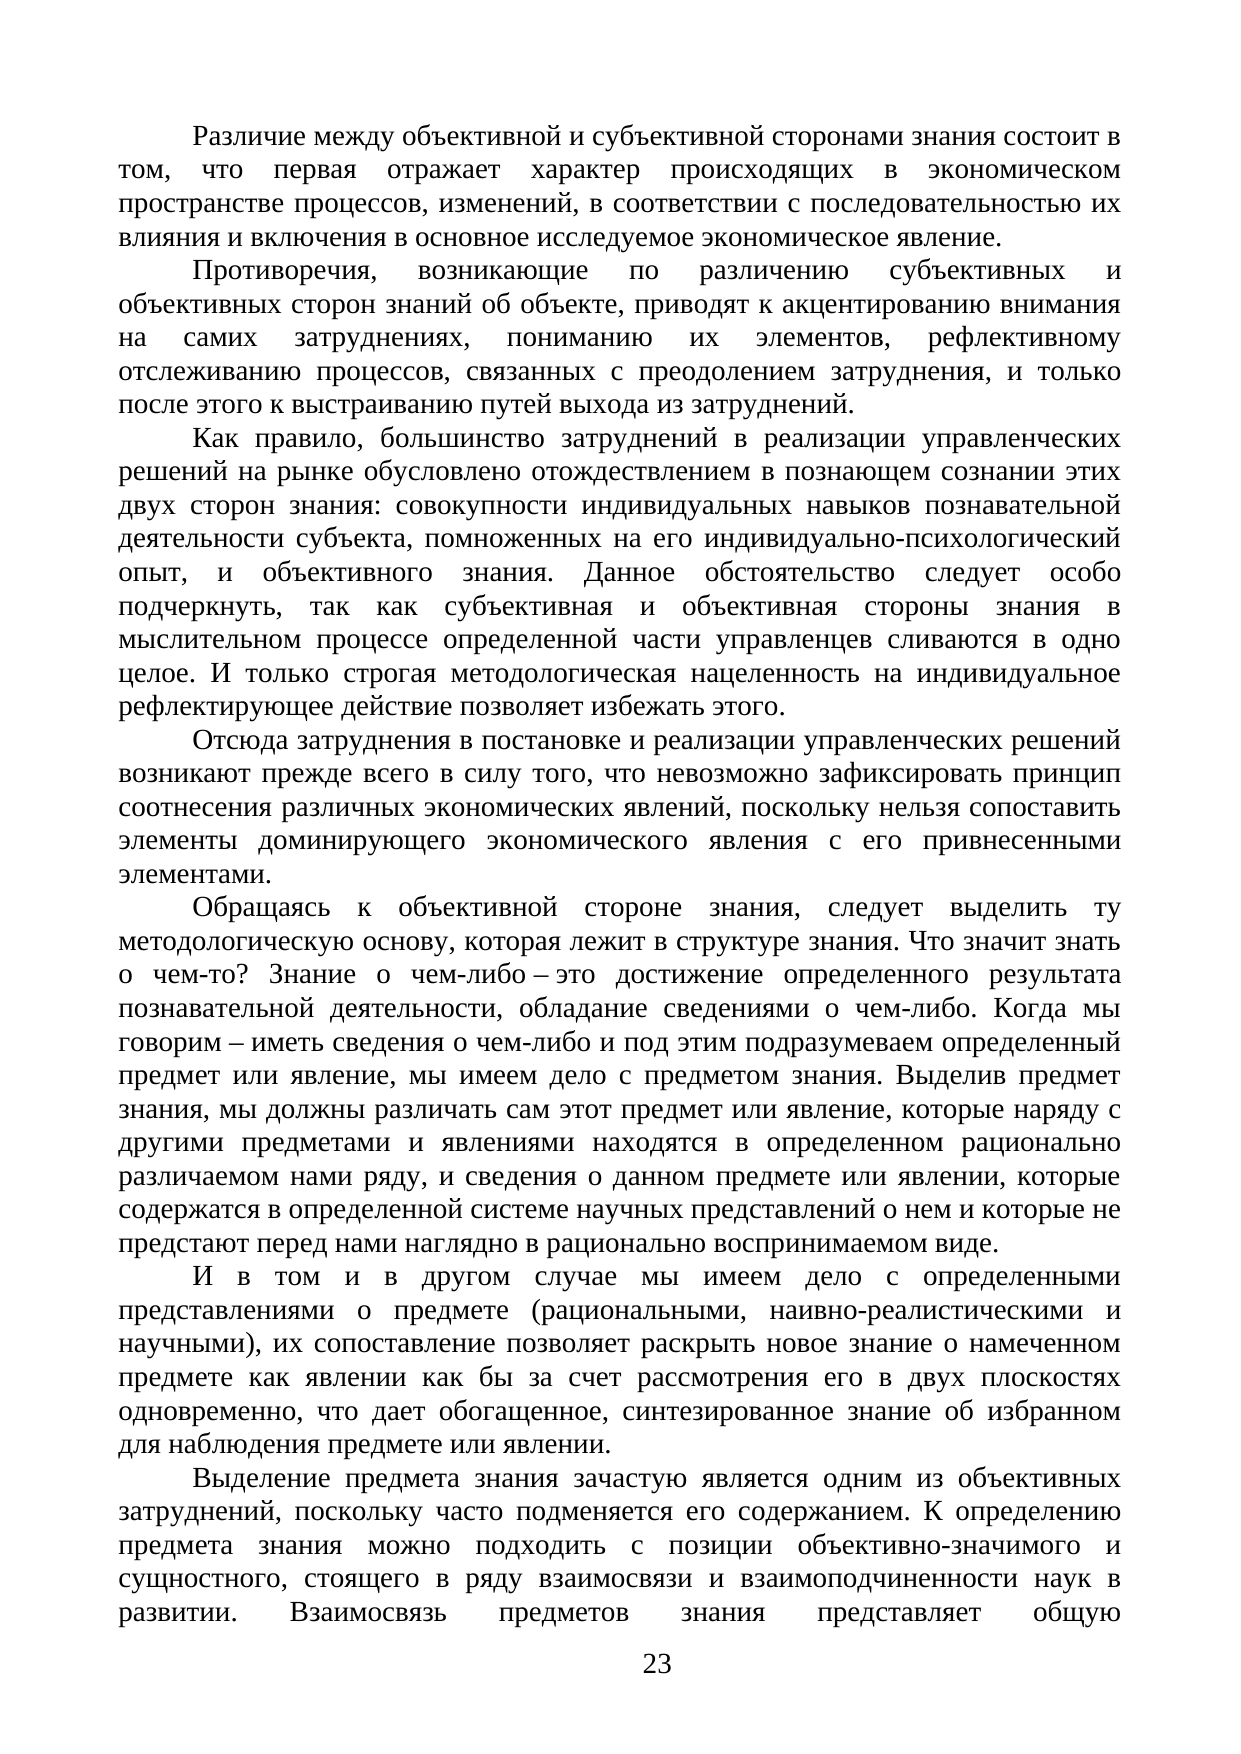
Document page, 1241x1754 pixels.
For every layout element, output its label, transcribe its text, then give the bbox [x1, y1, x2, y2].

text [118, 1460, 1122, 1627]
text Как правило, большинство затруднений в реализации управленческих решений на рынке обусловлено отождествлением в познающем сознании этих двух сторон знания: совокупности индивидуальных навыков познавательной деятельности субъекта, помноженных на его индивидуально-психологический опыт, и объективного знания. Данное обстоятельство следует особо подчеркнуть, так как субъективная и объективная стороны знания в мыслительном процессе определенной части управленцев сливаются в одно целое. И только строгая методологическая нацеленность на индивидуальное рефлектирующее действие позволяет избежать этого. [118, 420, 1122, 722]
text И в том и в другом случае мы имеем дело с определенными представлениями о предмете (рациональными, наивно-реалистическими и научными), их сопоставление позволяет раскрыть новое знание о намеченном предмете как явлении как бы за счет рассмотрения его в двух плоскостях одновременно, что дает обогащенное, синтезированное знание об избранном для наблюдения предмете или явлении. [118, 1258, 1122, 1460]
text Противоречия, возникающие по различению субъективных и объективных сторон знаний об объекте, приводят к акцентированию внимания на самих затруднениях, пониманию их элементов, рефлективному отслеживанию процессов, связанных с преодолением затруднения, и только после этого к выстраиванию путей выхода из затруднений. [118, 252, 1122, 420]
text Отсюда затруднения в постановке и реализации управленческих решений возникают прежде всего в силу того, что невозможно зафиксировать принцип соотнесения различных экономических явлений, поскольку нельзя сопоставить элементы доминирующего экономического явления с его привнесенными элементами. [118, 722, 1122, 889]
text Различие между объективной и субъективной сторонами знания состоит в том, что первая отражает характер происходящих в экономическом пространстве процессов, изменений, в соответствии с последовательностью их влияния и включения в основное исследуемое экономическое явление. [118, 118, 1122, 252]
text Обращаясь к объективной стороне знания, следует выделить ту методологическую основу, которая лежит в структуре знания. Что значит знать о чем-то? Знание о чем-либо – это достижение определенного результата познавательной деятельности, обладание сведениями о чем-либо. Когда мы говорим – иметь сведения о чем-либо и под этим подразумеваем определенный предмет или явление, мы имеем дело с предметом знания. Выделив предмет знания, мы должны различать сам этот предмет или явление, которые наряду с другими предметами и явлениями находятся в определенном рационально различаемом нами ряду, и сведения о данном предмете или явлении, которые содержатся в определенной системе научных представлений о нем и которые не предстают перед нами наглядно в рационально воспринимаемом виде. [118, 889, 1122, 1258]
